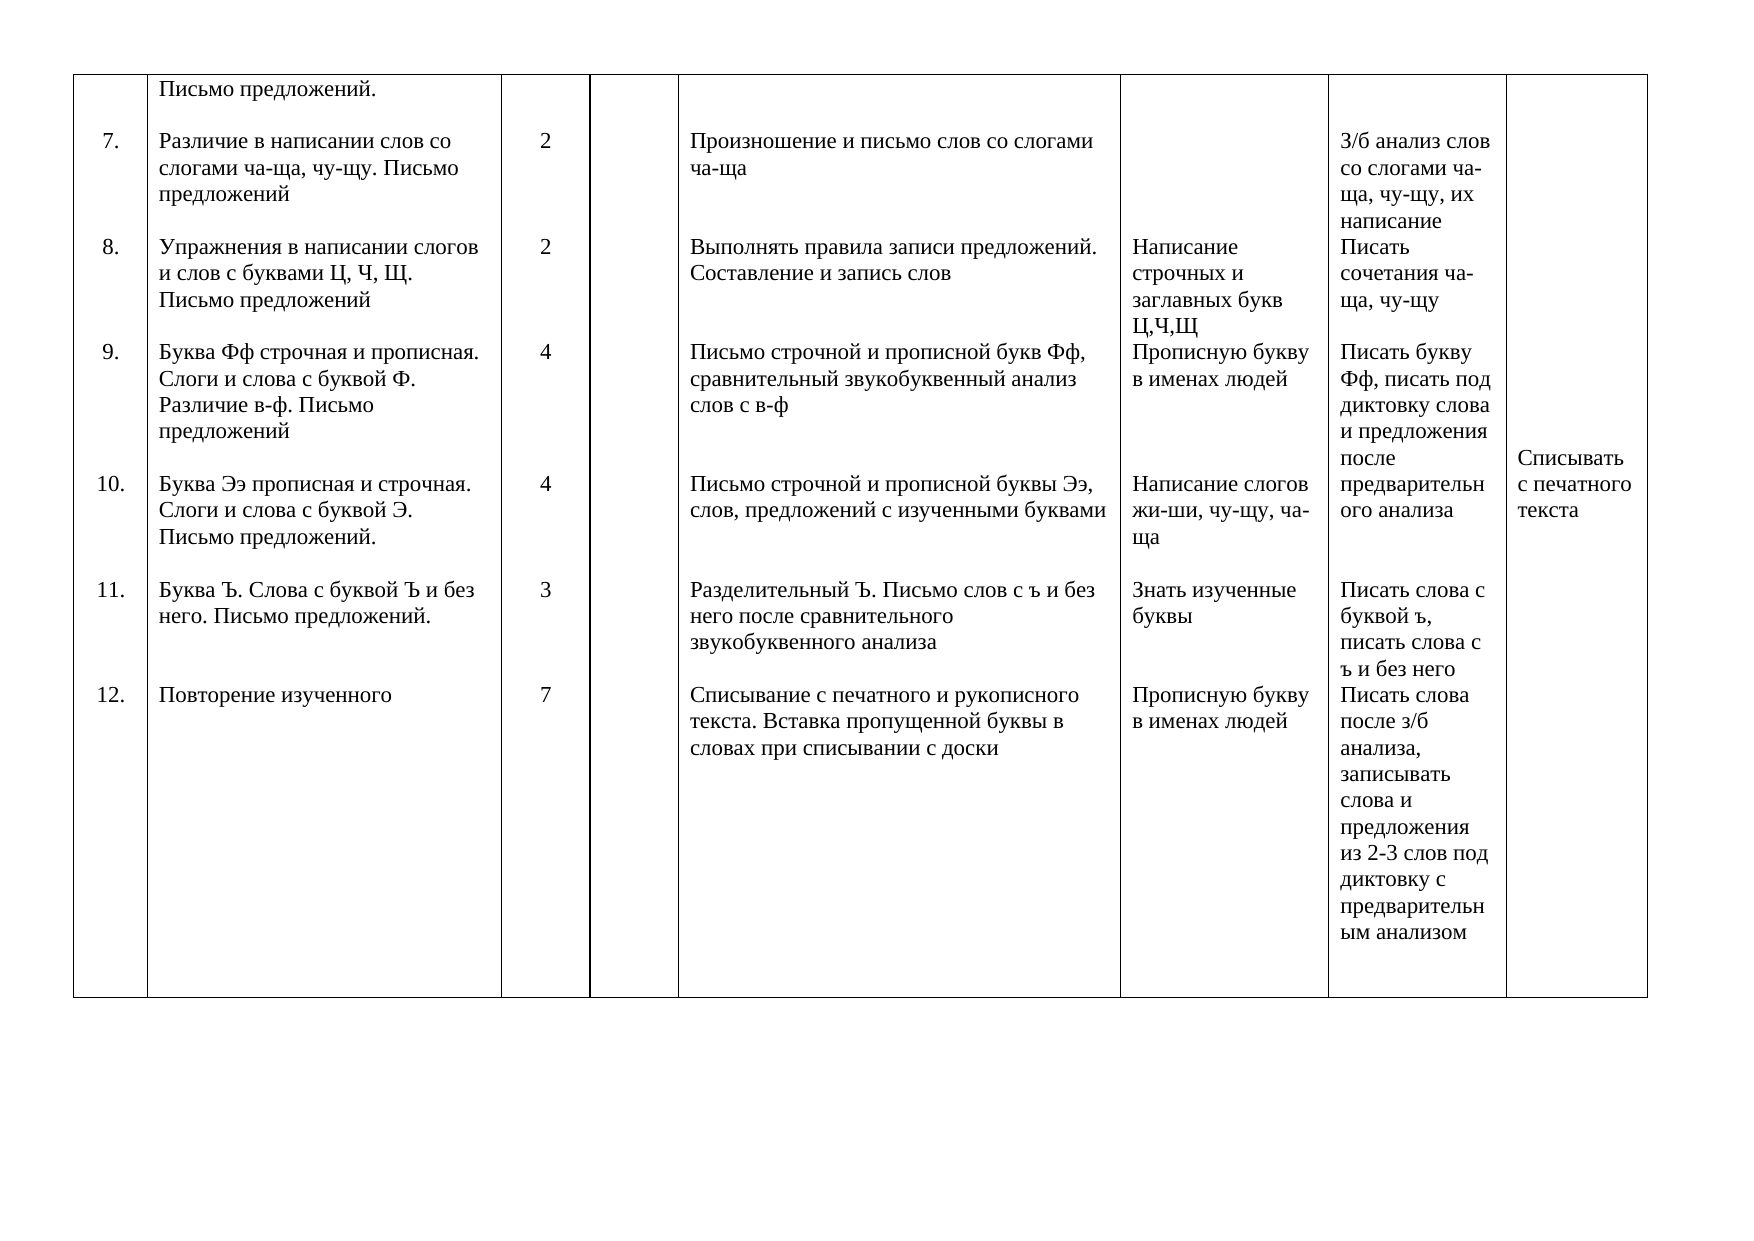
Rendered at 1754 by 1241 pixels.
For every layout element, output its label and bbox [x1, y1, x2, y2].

table_cell [591, 75, 678, 997]
table_cell [1507, 75, 1647, 997]
table_cell [74, 75, 147, 997]
table_cell [679, 75, 1120, 997]
table_cell [148, 75, 501, 997]
table_cell [1121, 75, 1328, 997]
table_cell [502, 75, 589, 997]
table_cell [1329, 75, 1506, 997]
